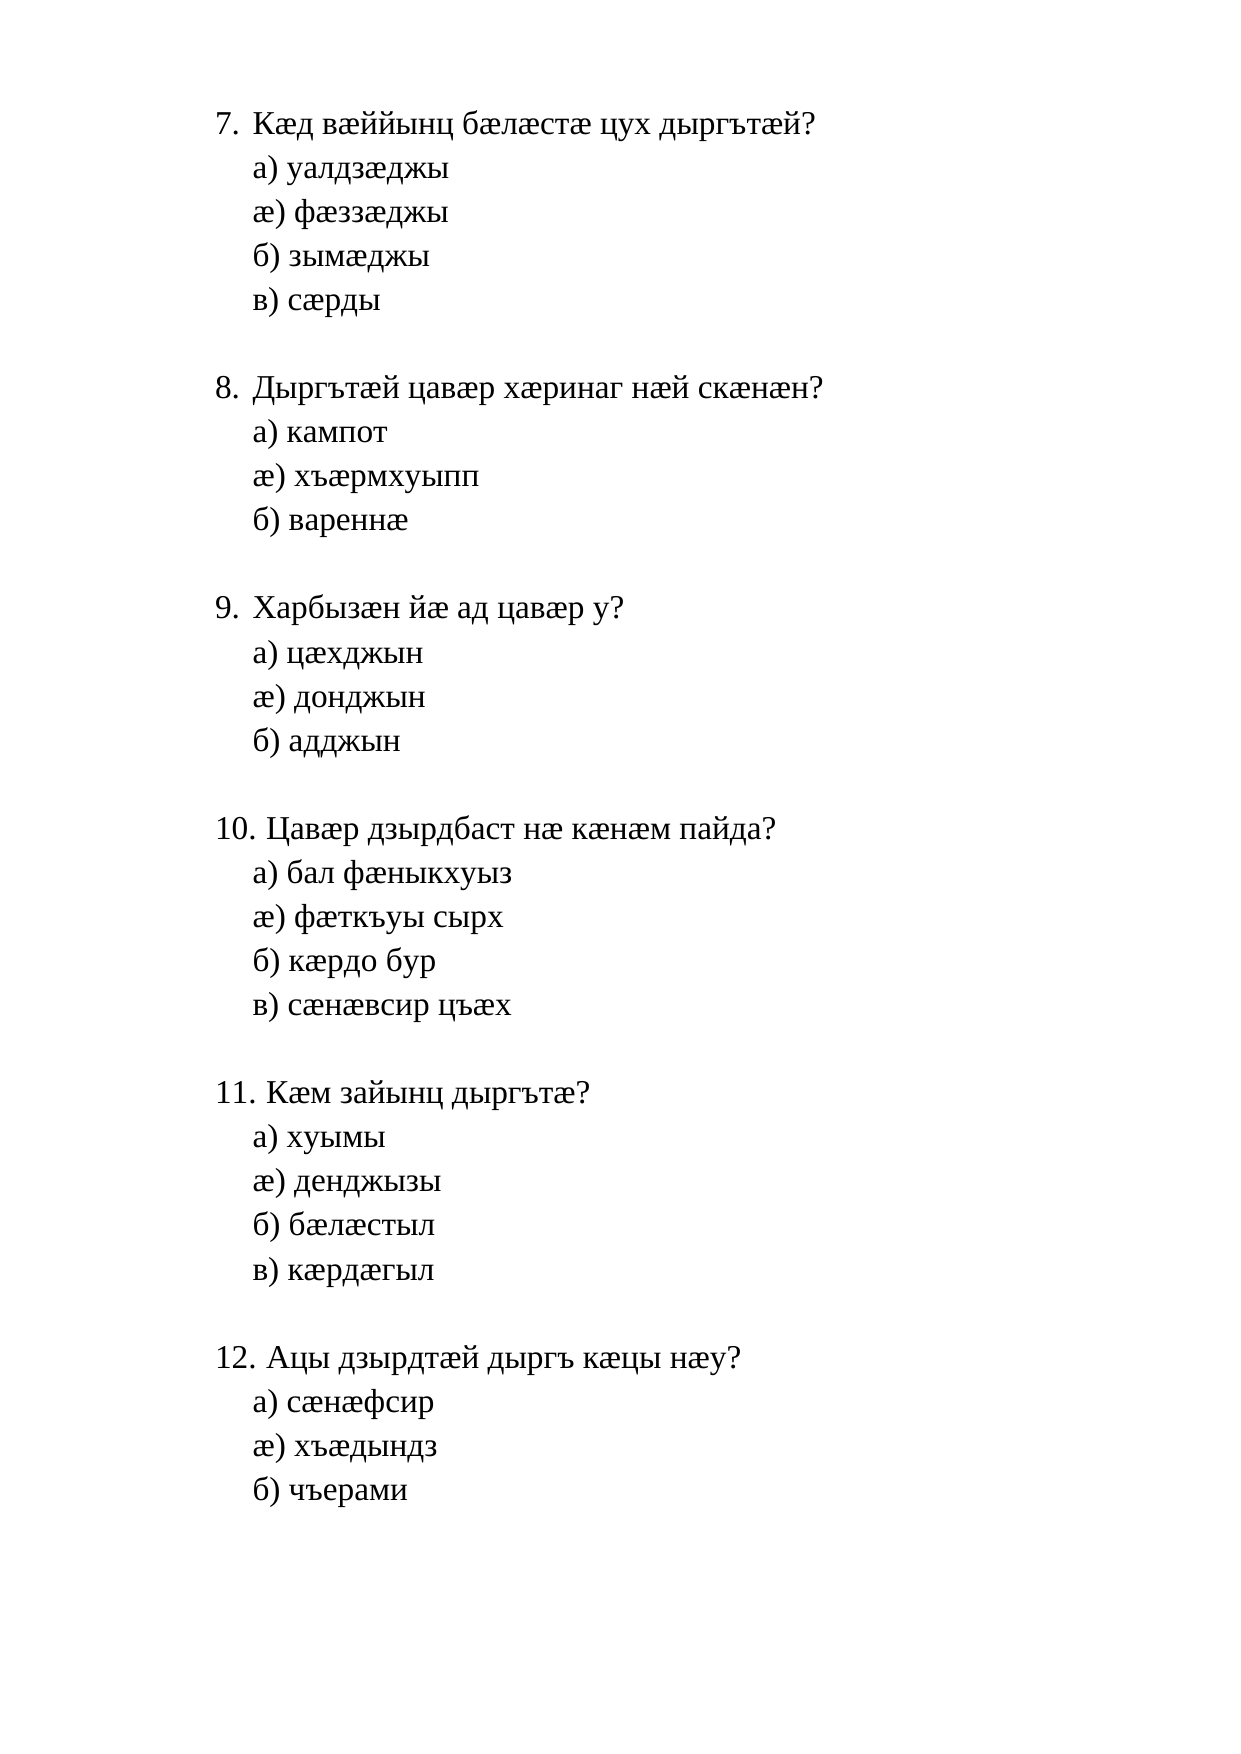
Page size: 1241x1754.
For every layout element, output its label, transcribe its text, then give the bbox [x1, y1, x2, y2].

list б) бæлæстыл [252, 1205, 1152, 1243]
list а) сæнæфсир [252, 1381, 1152, 1419]
list æ) фæткъуы сырх [252, 896, 1152, 934]
list б) вареннæ [252, 500, 1152, 538]
list Харбызæн йæ ад цавæр у? [215, 588, 1152, 626]
list б) адджын [252, 720, 1152, 758]
list æ) донджын [252, 676, 1152, 714]
list в) кæрдæгыл [252, 1249, 1152, 1287]
list а) цæхджын [252, 632, 1152, 670]
list а) уалдзæджы [252, 147, 1152, 186]
list Дыргътæй цавæр хæринаг нæй скæнæн? [215, 367, 1152, 406]
list а) кампот [252, 412, 1152, 450]
list æ) фæззæджы [252, 191, 1152, 229]
list æ) хъæрмхуыпп [252, 456, 1152, 494]
list а) хуымы [252, 1117, 1152, 1155]
list æ) денджызы [252, 1161, 1152, 1199]
list б) чъерами [252, 1469, 1152, 1507]
list Цавæр дзырдбаст нæ кæнæм пайда? [215, 808, 1152, 846]
list б) кæрдо бур [252, 940, 1152, 979]
list в) сæнæвсир цъæх [252, 984, 1152, 1023]
list а) бал фæныкхуыз [252, 852, 1152, 891]
list Кæд вæййынц бæлæстæ цух дыргътæй? [215, 103, 1152, 141]
list æ) хъæдындз [252, 1425, 1152, 1463]
list в) сæрды [252, 279, 1152, 318]
list Ацы дзырдтæй дыргъ кæцы нæу? [215, 1337, 1152, 1375]
list б) зымæджы [252, 235, 1152, 274]
list Кæм зайынц дыргътæ? [215, 1072, 1152, 1111]
